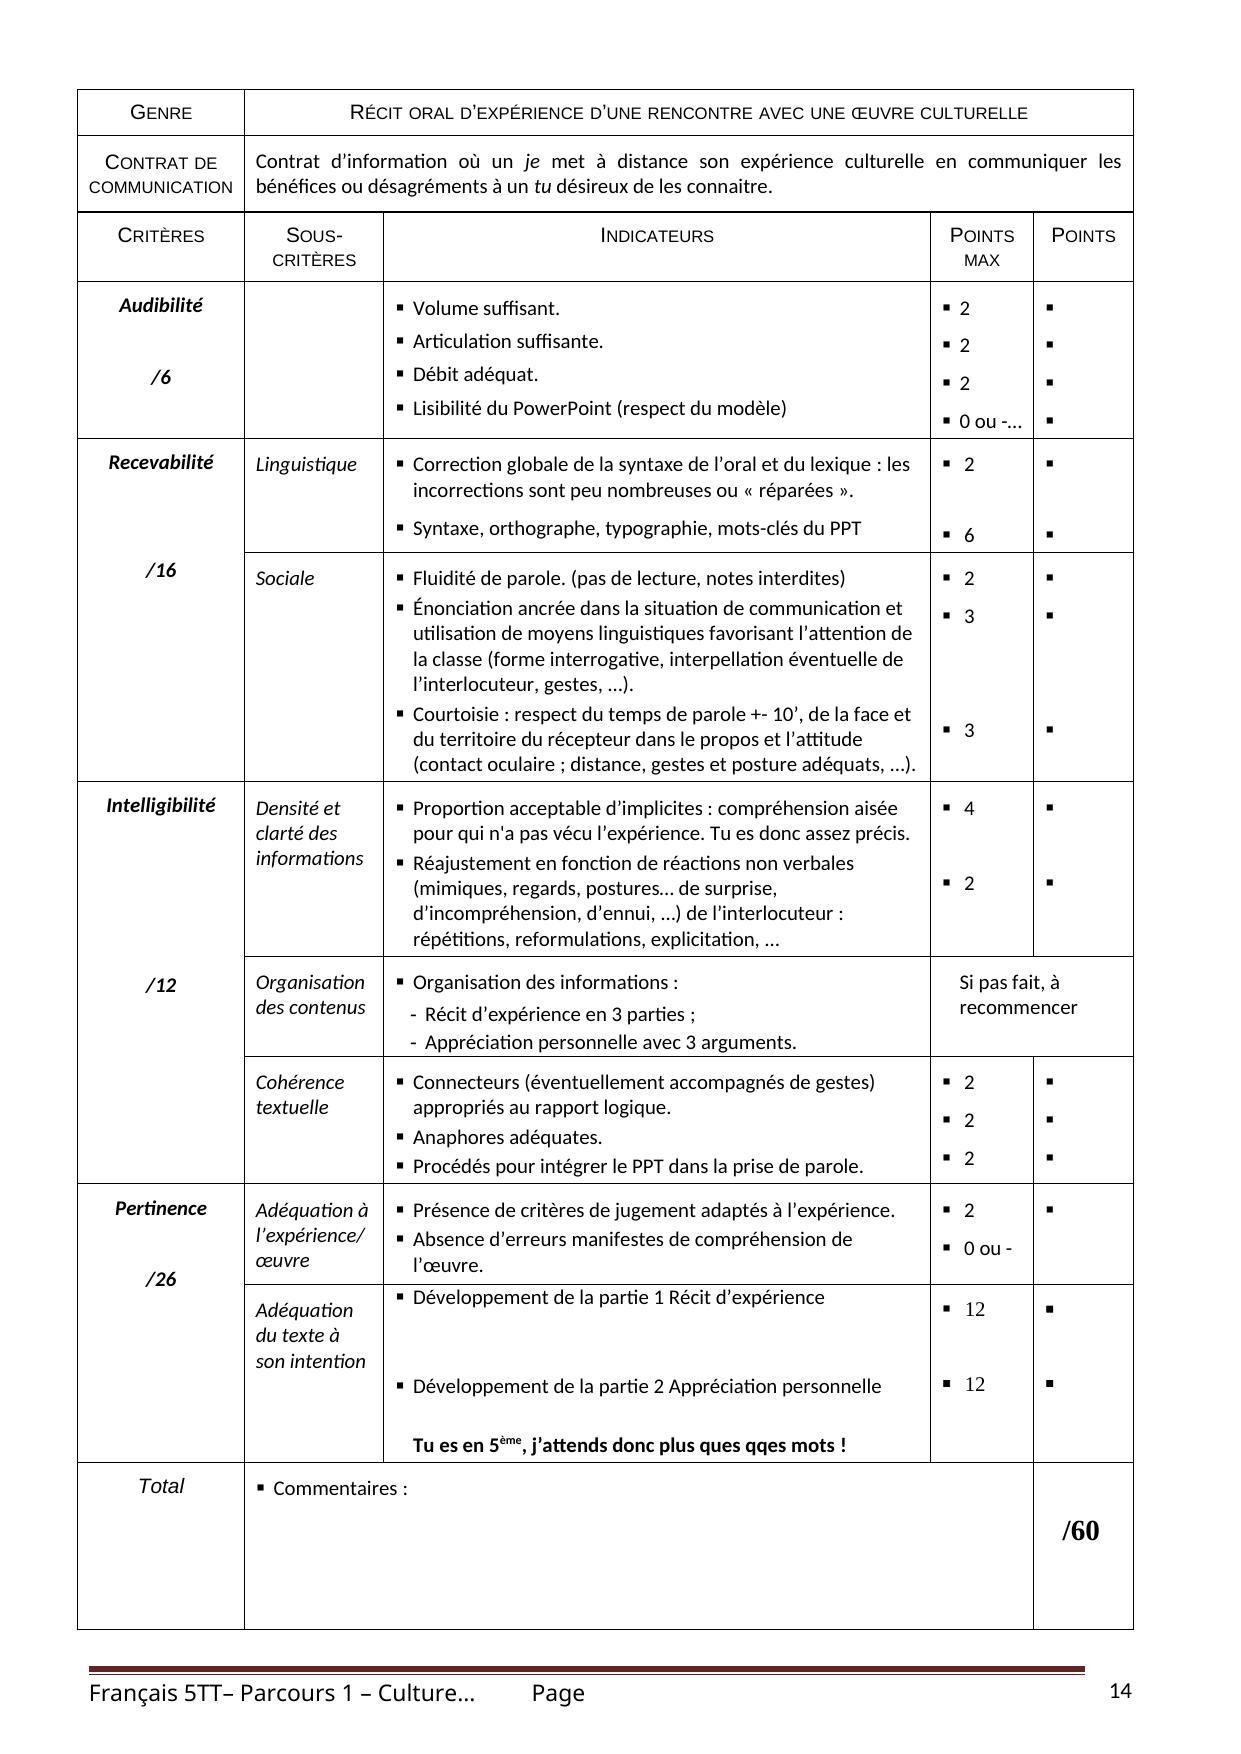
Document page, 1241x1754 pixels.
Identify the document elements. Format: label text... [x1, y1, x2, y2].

table_cell Correction globale de la syntaxe de l’oral et du lexique : les incorrections sont peu nombreuses ou « réparées ». Syntaxe, orthographe, typographie, mots-clés du PPT [384, 439, 930, 552]
table_cell Points max [931, 213, 1033, 281]
table_cell Contrat d’information où un je met à distance son expérience culturelle en communiquer les bénéfices ou désagréments à un tu désireux de les connaitre. [245, 136, 1133, 211]
table_cell Total [78, 1463, 244, 1629]
table_cell [1034, 282, 1133, 438]
table_cell Proportion acceptable d’implicites : compréhension aisée pour qui n'a pas vécu l’expérience. Tu es donc assez précis. Réajustement en fonction de réactions non verbales (mimiques, regards, postures… de surprise, d’incompréhension, d’ennui, …) de l’interlocuteur : répétitions, reformulations, explicitation, … [384, 782, 930, 956]
table_cell Sociale [245, 553, 383, 781]
table_cell 4 2 [931, 782, 1033, 956]
table_cell Présence de critères de jugement adaptés à l’expérience. Absence d’erreurs manifestes de compréhension de l’œuvre. [384, 1184, 930, 1283]
table_cell Points [1034, 213, 1133, 281]
table_cell [1034, 439, 1133, 552]
table_cell Adéquation à l’expérience/œuvre [245, 1184, 383, 1283]
table_cell [1034, 553, 1133, 781]
table_cell 2 2 2 0 ou -… [931, 282, 1033, 438]
table_cell Fluidité de parole. (pas de lecture, notes interdites) Énonciation ancrée dans la situation de communication et utilisation de moyens linguistiques favorisant l’attention de la classe (forme interrogative, interpellation éventuelle de l’interlocuteur, gestes, …). Courtoisie : respect du temps de parole +- 10’, de la face et du territoire du récepteur dans le propos et l’attitude (contact oculaire ; distance, gestes et posture adéquats, …). [384, 553, 930, 781]
table_cell 2 0 ou - [931, 1184, 1033, 1283]
table_cell Pertinence /26 [78, 1184, 244, 1462]
table_cell [1034, 782, 1133, 956]
table_header Récit oral d’expérience d’une rencontre avec une œuvre culturelle [245, 90, 1133, 134]
table_cell 2 6 [931, 439, 1033, 552]
table_cell Organisation des contenus [245, 957, 383, 1056]
table_cell Volume suffisant. Articulation suffisante. Débit adéquat. Lisibilité du PowerPoint (respect du modèle) [384, 282, 930, 438]
table_cell Sous-critères [245, 213, 383, 281]
table_cell 2 3 3 [931, 553, 1033, 781]
table_cell 12 12 [931, 1285, 1033, 1462]
table_cell Contrat de communication [78, 136, 244, 211]
table_cell [1034, 1184, 1133, 1283]
table_cell Linguistique [245, 439, 383, 552]
table_cell Adéquation du texte à son intention [245, 1285, 383, 1462]
table_cell Développement de la partie 1 Récit d’expérience Développement de la partie 2 Appréciation personnelle Tu es en 5ème, j’attends donc plus ques qqes mots ! [384, 1285, 930, 1462]
table_cell 2 2 2 [931, 1057, 1033, 1183]
table_cell Recevabilité /16 [78, 439, 244, 781]
table_cell /60 [1034, 1463, 1133, 1629]
table_cell Cohérence textuelle [245, 1057, 383, 1183]
table_cell Intelligibilité /12 [78, 782, 244, 1183]
table_cell [245, 282, 383, 438]
table_cell Densité et clarté des informations [245, 782, 383, 956]
table_cell [1034, 1057, 1133, 1183]
table_cell Indicateurs [384, 213, 930, 281]
table_cell Organisation des informations : Récit d’expérience en 3 parties ; Appréciation personnelle avec 3 arguments. [384, 957, 930, 1056]
table_cell Critères [78, 213, 244, 281]
table_cell Audibilité /6 [78, 282, 244, 438]
table_cell Connecteurs (éventuellement accompagnés de gestes) appropriés au rapport logique. Anaphores adéquates. Procédés pour intégrer le PPT dans la prise de parole. [384, 1057, 930, 1183]
table_header Genre [78, 90, 244, 134]
table_cell Si pas fait, à recommencer [931, 957, 1133, 1056]
table_cell [1034, 1285, 1133, 1462]
table_cell Commentaires : [245, 1463, 1033, 1629]
